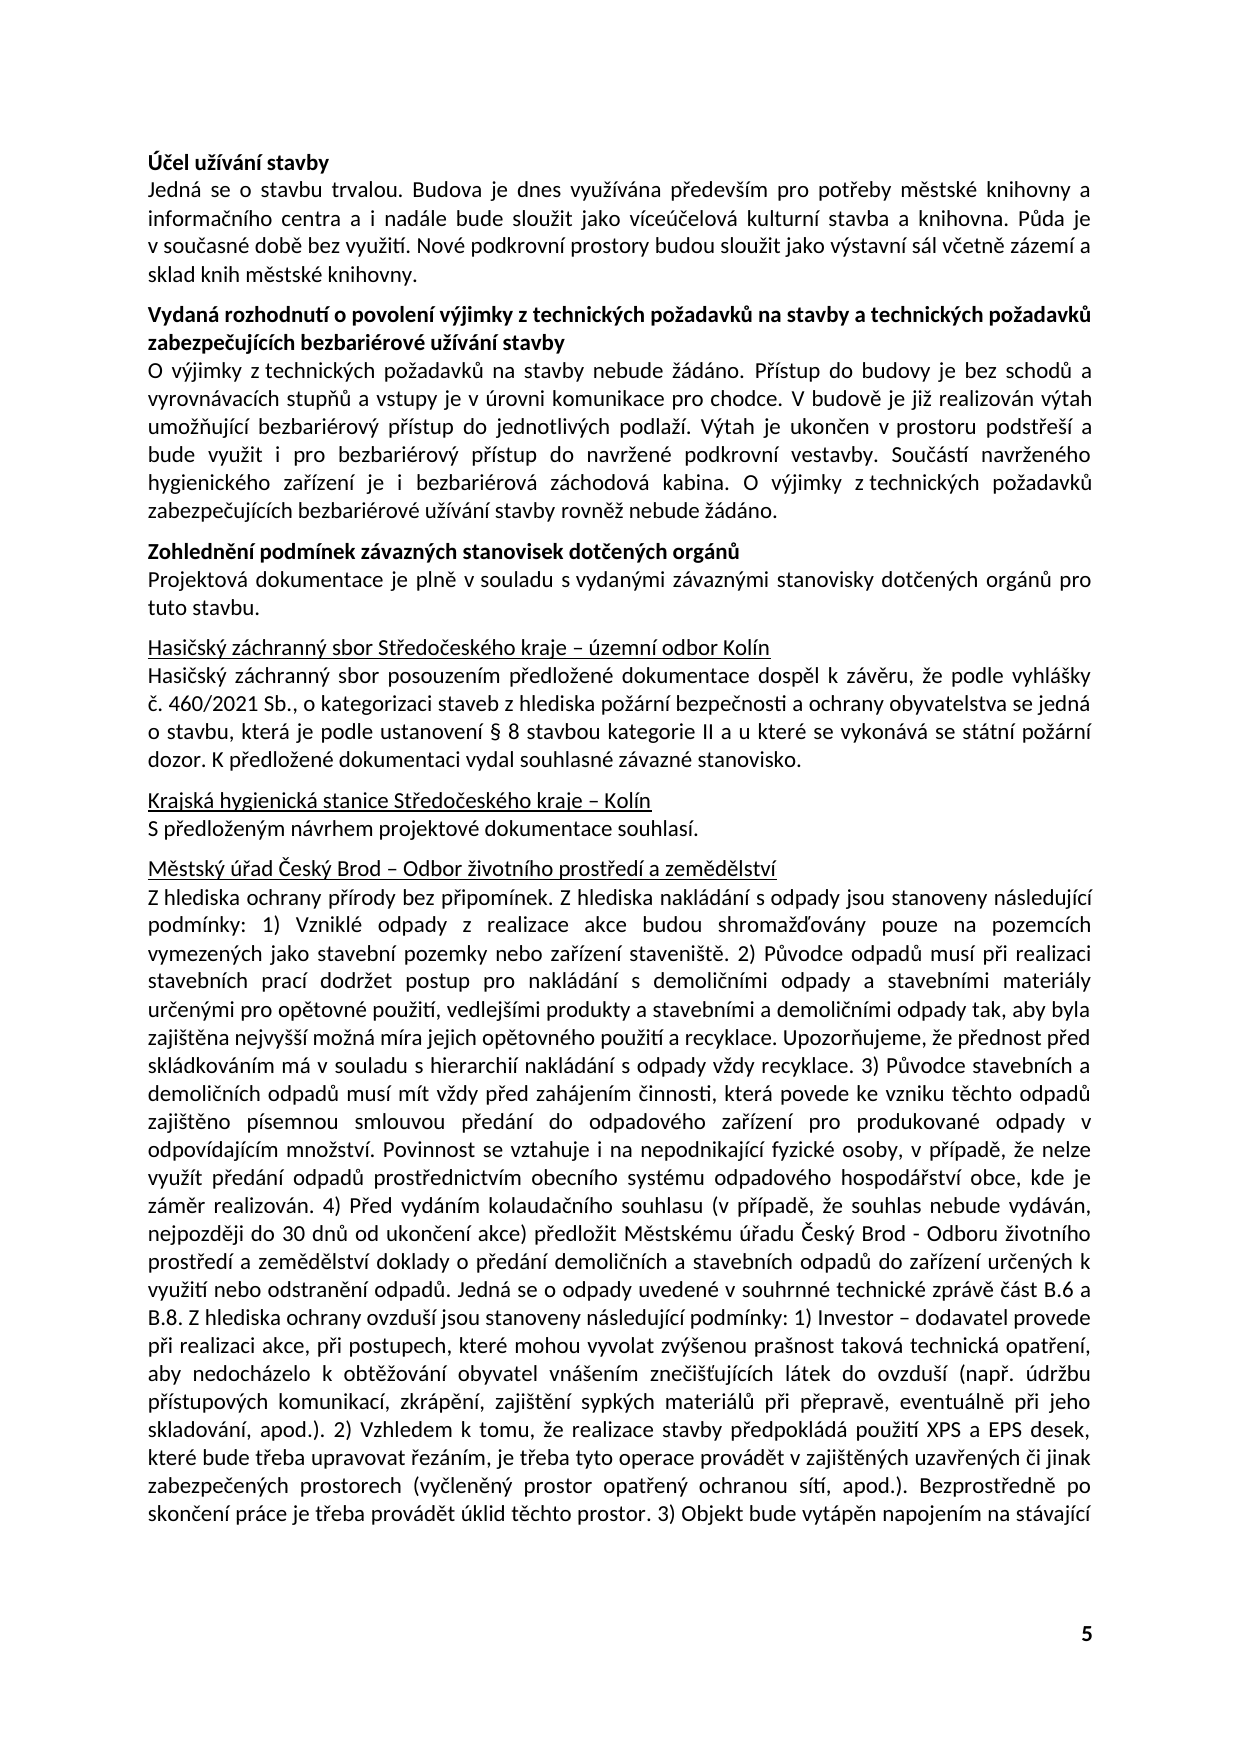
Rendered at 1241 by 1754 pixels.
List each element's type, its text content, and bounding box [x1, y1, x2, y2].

text Projektová dokumentace je plně v souladu s vydanými závaznými stanovisky dotčených orgánů pro tuto stavbu. [148, 565, 1093, 621]
text Hasičský záchranný sbor posouzením předložené dokumentace dospěl k závěru, že podle vyhlášky č. 460/2021 Sb., o kategorizaci staveb z hlediska požární bezpečnosti a ochrany obyvatelstva se jedná o stavbu, která je podle ustanovení § 8 stavbou kategorie II a u které se vykonává se státní požární dozor. K předložené dokumentaci vydal souhlasné závazné stanovisko. [148, 661, 1093, 773]
text Hasičský záchranný sbor Středočeského kraje – územní odbor Kolín [148, 633, 1093, 661]
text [148, 883, 1093, 1527]
text Městský úřad Český Brod – Odbor životního prostředí a zemědělství [148, 854, 1093, 883]
text O výjimky z technických požadavků na stavby nebude žádáno. Přístup do budovy je bez schodů a vyrovnávacích stupňů a vstupy je v úrovni komunikace pro chodce. V budově je již realizován výtah umožňující bezbariérový přístup do jednotlivých podlaží. Výtah je ukončen v prostoru podstřeší a bude využit i pro bezbariérový přístup do navržené podkrovní vestavby. Součástí navrženého hygienického zařízení je i bezbariérová záchodová kabina. O výjimky z technických požadavků zabezpečujících bezbariérové užívání stavby rovněž nebude žádáno. [148, 356, 1093, 524]
text Krajská hygienická stanice Středočeského kraje – Kolín [148, 786, 1093, 814]
text S předloženým návrhem projektové dokumentace souhlasí. [148, 814, 1093, 842]
text Zohlednění podmínek závazných stanovisek dotčených orgánů [148, 537, 1093, 565]
text Účel užívání stavby [148, 148, 1093, 176]
text Jedná se o stavbu trvalou. Budova je dnes využívána především pro potřeby městské knihovny a informačního centra a i nadále bude sloužit jako víceúčelová kulturní stavba a knihovna. Půda je v současné době bez využití. Nové podkrovní prostory budou sloužit jako výstavní sál včetně zázemí a sklad knih městské knihovny. [148, 176, 1093, 288]
text Vydaná rozhodnutí o povolení výjimky z technických požadavků na stavby a technických požadavků zabezpečujících bezbariérové užívání stavby [148, 300, 1093, 356]
